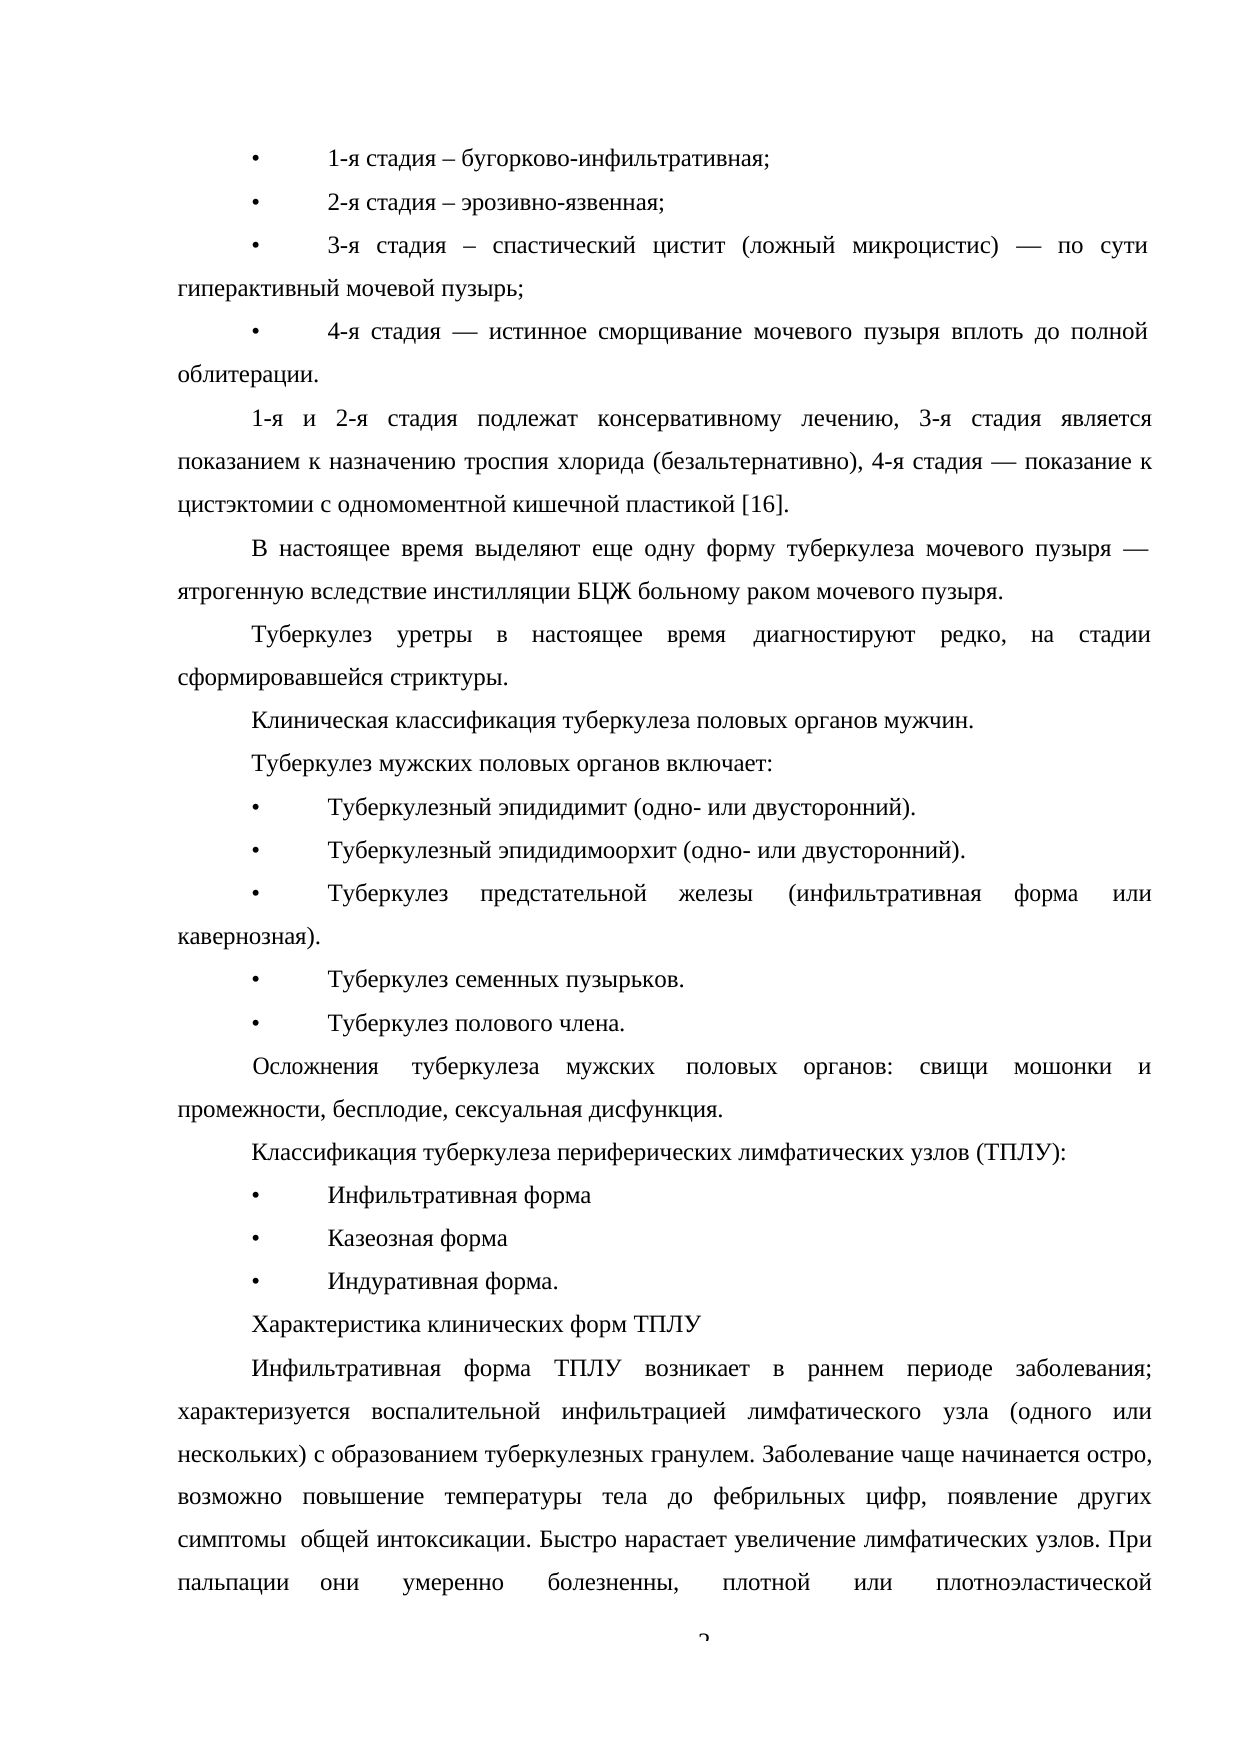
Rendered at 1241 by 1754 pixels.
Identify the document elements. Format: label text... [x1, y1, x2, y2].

list 2-я стадия – эрозивно-язвенная; [251, 187, 1163, 215]
text В настоящее время выделяют еще одну форму туберкулеза мочевого пузыря — ятрогенную вследствие инстилляции БЦЖ больному раком мочевого пузыря. [177, 533, 1152, 604]
list Инфильтративная форма [251, 1180, 1163, 1209]
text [177, 1353, 1152, 1596]
list 3-я стадия – спастический цистит (ложный микроцистис) — по сути гиперактивный мочевой пузырь; [177, 230, 1151, 302]
text Осложнения туберкулеза мужских половых органов: свищи мошонки и промежности, бесплодие, сексуальная дисфункция. [177, 1051, 1152, 1122]
list 1-я стадия – бугорково-инфильтративная; [251, 143, 1163, 172]
list Туберкулез предстательной железы (инфильтративная форма или кавернозная). [177, 878, 1152, 950]
list Казеозная форма [251, 1223, 1163, 1252]
list Туберкулезный эпидидимоорхит (одно- или двусторонний). [251, 835, 1163, 864]
list Индуративная форма. Характеристика клинических форм ТПЛУ [251, 1266, 704, 1338]
list Туберкулез полового члена. [251, 1008, 1163, 1036]
text Туберкулез уретры в настоящее время диагностируют редко, на стадии сформировавшейся стриктуры. [177, 619, 1152, 691]
text Клиническая классификация туберкулеза половых органов мужчин. Туберкулез мужских половых органов включает: [251, 706, 1072, 777]
list Туберкулезный эпидидимит (одно- или двусторонний). [251, 792, 1163, 821]
list Туберкулез семенных пузырьков. [251, 964, 1163, 993]
text Классификация туберкулеза периферических лимфатических узлов (ТПЛУ): [251, 1137, 1163, 1166]
text 1-я и 2-я стадия подлежат консервативному лечению, 3-я стадия является показанием к назначению троспия хлорида (безальтернативно), 4-я стадия — показание к цистэктомии с одномоментной кишечной пластикой [16]. [177, 403, 1152, 518]
list 4-я стадия — истинное сморщивание мочевого пузыря вплоть до полной облитерации. [177, 316, 1152, 388]
